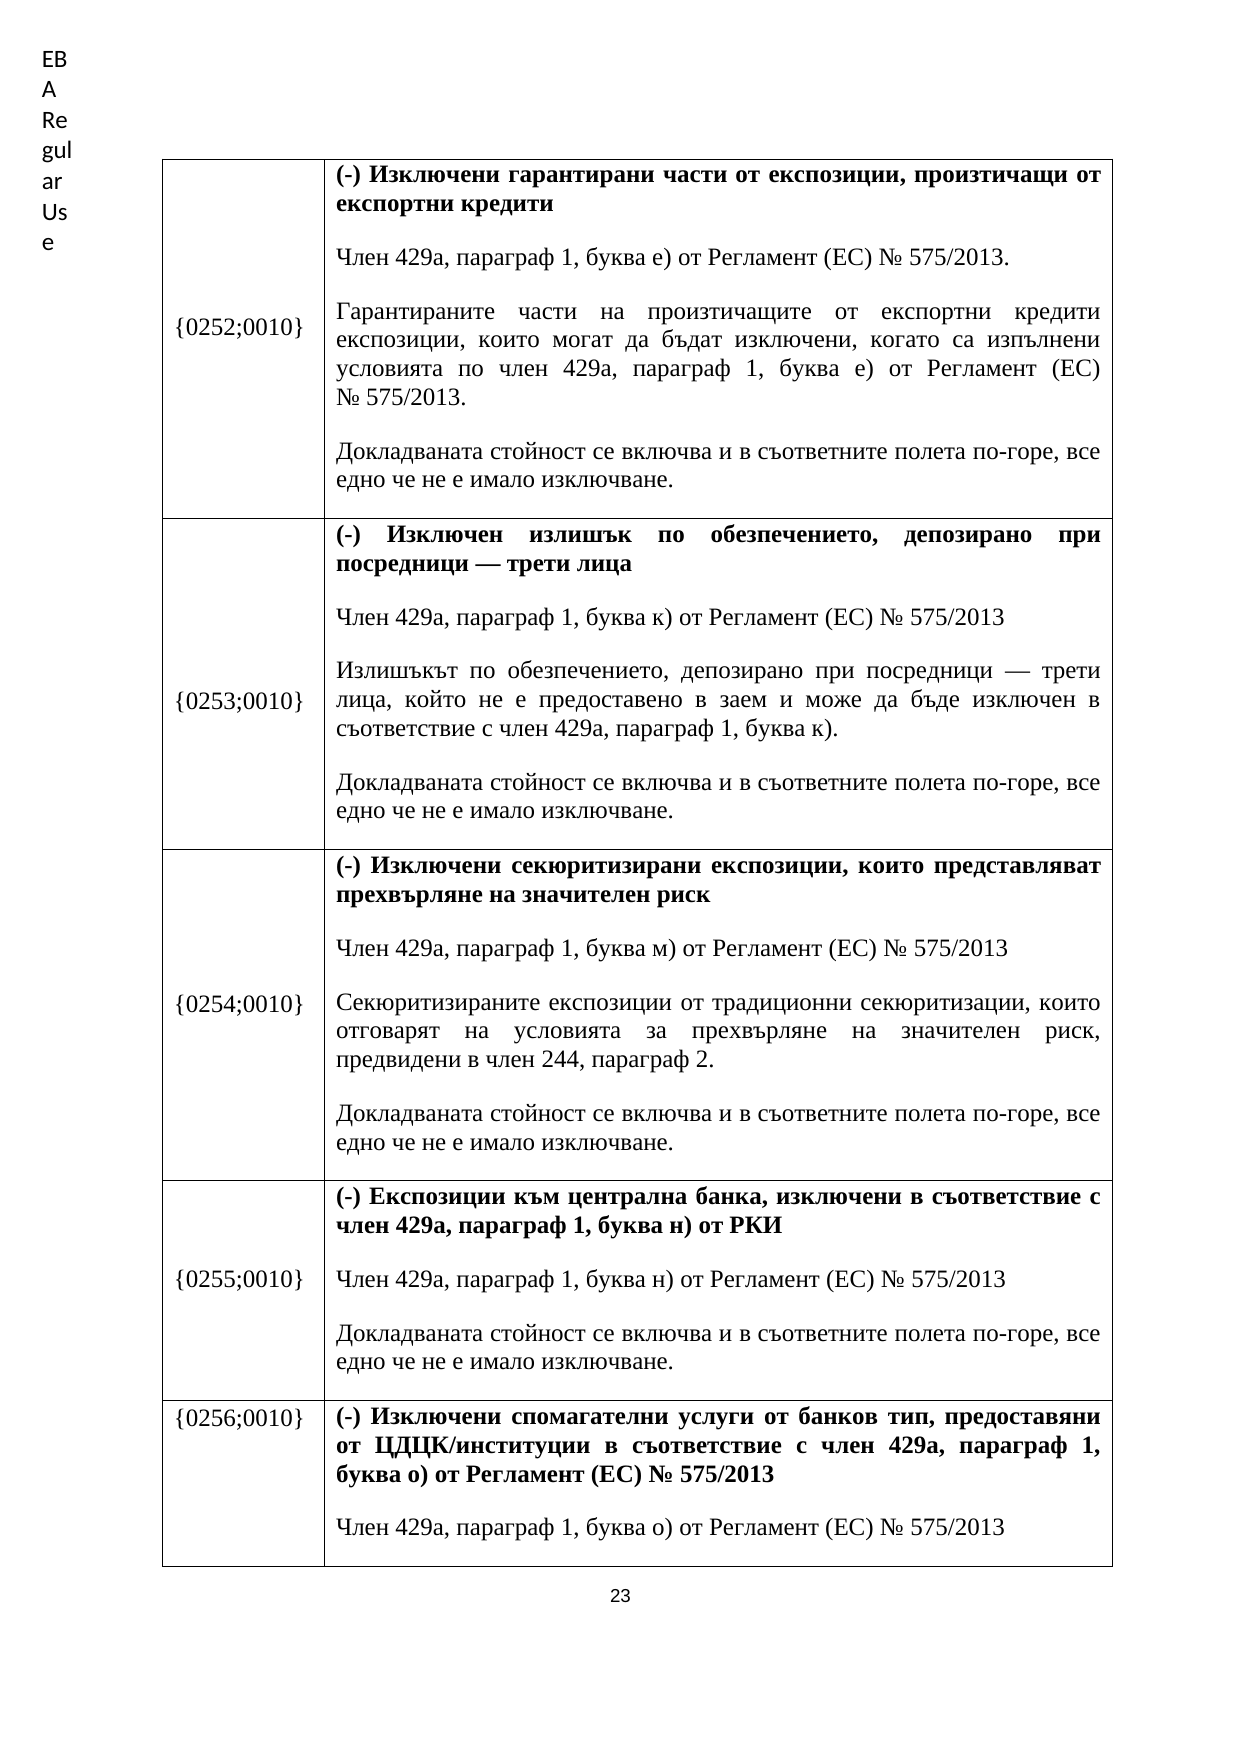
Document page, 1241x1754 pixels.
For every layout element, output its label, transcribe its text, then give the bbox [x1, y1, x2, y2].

table_cell (-) Изключен излишък по обезпечението, депозирано при посредници — трети лица Член 429а, параграф 1, буква к) от Регламент (ЕС) № 575/2013 Излишъкът по обезпечението, депозирано при посредници — трети лица, който не е предоставено в заем и може да бъде изключен в съответствие с член 429а, параграф 1, буква к). Докладваната стойност се включва и в съответните полета по-горе, все едно че не е имало изключване. [325, 519, 1112, 849]
table_cell {0256;0010} [163, 1401, 324, 1566]
table_cell {0253;0010} [163, 519, 324, 849]
table_cell (-) Експозиции към централна банка, изключени в съответствие с член 429а, параграф 1, буква н) от РКИ Член 429а, параграф 1, буква н) от Регламент (ЕС) № 575/2013 Докладваната стойност се включва и в съответните полета по-горе, все едно че не е имало изключване. [325, 1181, 1112, 1400]
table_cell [325, 1401, 1112, 1566]
table_cell {0252;0010} [163, 160, 324, 518]
table_cell {0255;0010} [163, 1181, 324, 1400]
table_cell {0254;0010} [163, 850, 324, 1180]
table_cell (-) Изключени секюритизирани експозиции, които представляват прехвърляне на значителен риск Член 429а, параграф 1, буква м) от Регламент (ЕС) № 575/2013 Секюритизираните експозиции от традиционни секюритизации, които отговарят на условията за прехвърляне на значителен риск, предвидени в член 244, параграф 2. Докладваната стойност се включва и в съответните полета по-горе, все едно че не е имало изключване. [325, 850, 1112, 1180]
table_cell (-) Изключени гарантирани части от експозиции, произтичащи от експортни кредити Член 429а, параграф 1, буква е) от Регламент (ЕС) № 575/2013. Гарантираните части на произтичащите от експортни кредити експозиции, които могат да бъдат изключени, когато са изпълнени условията по член 429а, параграф 1, буква е) от Регламент (ЕС) № 575/2013. Докладваната стойност се включва и в съответните полета по-горе, все едно че не е имало изключване. [325, 160, 1112, 518]
